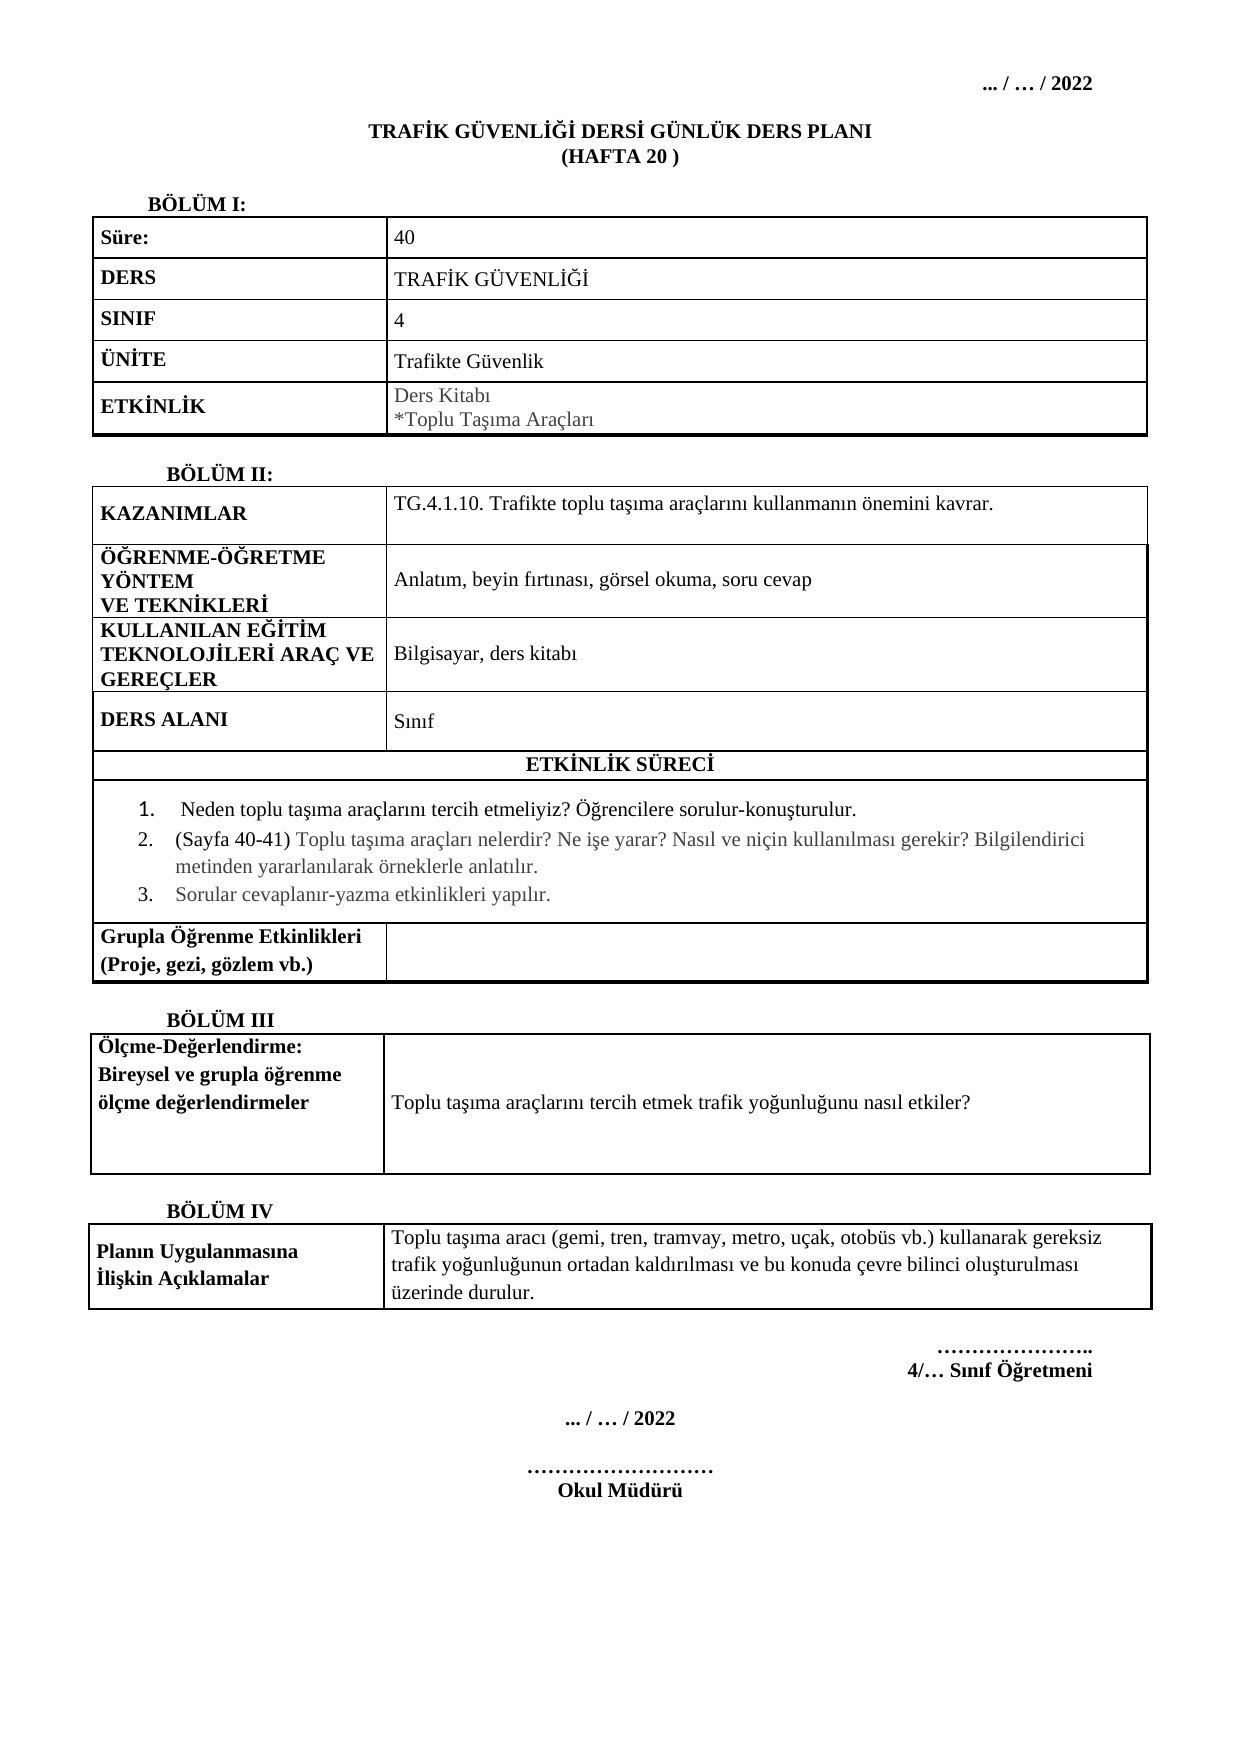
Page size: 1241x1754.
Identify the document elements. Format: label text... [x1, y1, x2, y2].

subtitle BÖLÜM IV [148, 1199, 1092, 1223]
text BÖLÜM II: [148, 461, 1092, 486]
table_header TG.4.1.10. Trafikte toplu taşıma araçlarını kullanmanın önemini kavrar. [387, 487, 1147, 544]
table_cell 4 [388, 300, 1146, 340]
table_cell Sınıf [387, 692, 1146, 750]
table_cell Neden toplu taşıma araçlarını tercih etmeliyiz? Öğrencilere sorulur-konuşturulur. (Sayfa 40-41) Toplu taşıma araçları nelerdir? Ne işe yarar? Nasıl ve niçin kullanılması gerekir? Bilgilendirici metinden yararlanılarak örneklerle anlatılır. Sorular cevaplanır-yazma etkinlikleri yapılır. [94, 781, 1146, 922]
text BÖLÜM I: [148, 192, 1092, 216]
table_cell DERS [94, 259, 386, 298]
table_header Süre: [94, 218, 386, 257]
table_header Toplu taşıma araçlarını tercih etmek trafik yoğunluğunu nasıl etkiler? [385, 1035, 1149, 1172]
table_cell DERS ALANI [94, 692, 386, 750]
table_header Planın Uygulanmasına İlişkin Açıklamalar [90, 1225, 383, 1308]
table_cell Anlatım, beyin fırtınası, görsel okuma, soru cevap [387, 545, 1146, 617]
table_cell [387, 924, 1146, 979]
table_cell Ders Kitabı *Toplu Taşıma Araçları [388, 383, 1146, 433]
text ... / … / 2022 [148, 71, 1092, 95]
table_cell ÜNİTE [94, 341, 386, 381]
table_cell TRAFİK GÜVENLİĞİ [388, 259, 1146, 298]
text ………………….. [148, 1334, 1092, 1358]
text ……………………… [148, 1454, 1092, 1478]
table_header 40 [388, 218, 1146, 257]
text TRAFİK GÜVENLİĞİ DERSİ GÜNLÜK DERS PLANI [148, 119, 1092, 143]
text (HAFTA 20 ) [148, 143, 1092, 168]
table_cell Grupla Öğrenme Etkinlikleri (Proje, gezi, gözlem vb.) [94, 924, 386, 979]
table_header Toplu taşıma aracı (gemi, tren, tramvay, metro, uçak, otobüs vb.) kullanarak gereksiz trafik yoğunluğunun ortadan kaldırılması ve bu konuda çevre bilinci oluşturulması üzerinde durulur. [385, 1225, 1150, 1308]
table_cell ETKİNLİK SÜRECİ [94, 752, 1146, 779]
subtitle BÖLÜM III [148, 1008, 1092, 1032]
table_header Ölçme-Değerlendirme: Bireysel ve grupla öğrenme ölçme değerlendirmeler [92, 1035, 383, 1172]
text Okul Müdürü [148, 1478, 1092, 1502]
table_cell Bilgisayar, ders kitabı [387, 618, 1146, 691]
text 4/… Sınıf Öğretmeni [148, 1358, 1092, 1382]
text ... / … / 2022 [148, 1406, 1092, 1430]
table_cell Trafikte Güvenlik [388, 341, 1146, 381]
table_cell ÖĞRENME-ÖĞRETME YÖNTEM VE TEKNİKLERİ [93, 545, 386, 617]
table_cell SINIF [94, 300, 386, 340]
table_cell ETKİNLİK [94, 383, 386, 433]
table_cell KULLANILAN EĞİTİM TEKNOLOJİLERİ ARAÇ VE GEREÇLER [93, 618, 386, 691]
table_header KAZANIMLAR [93, 487, 386, 544]
